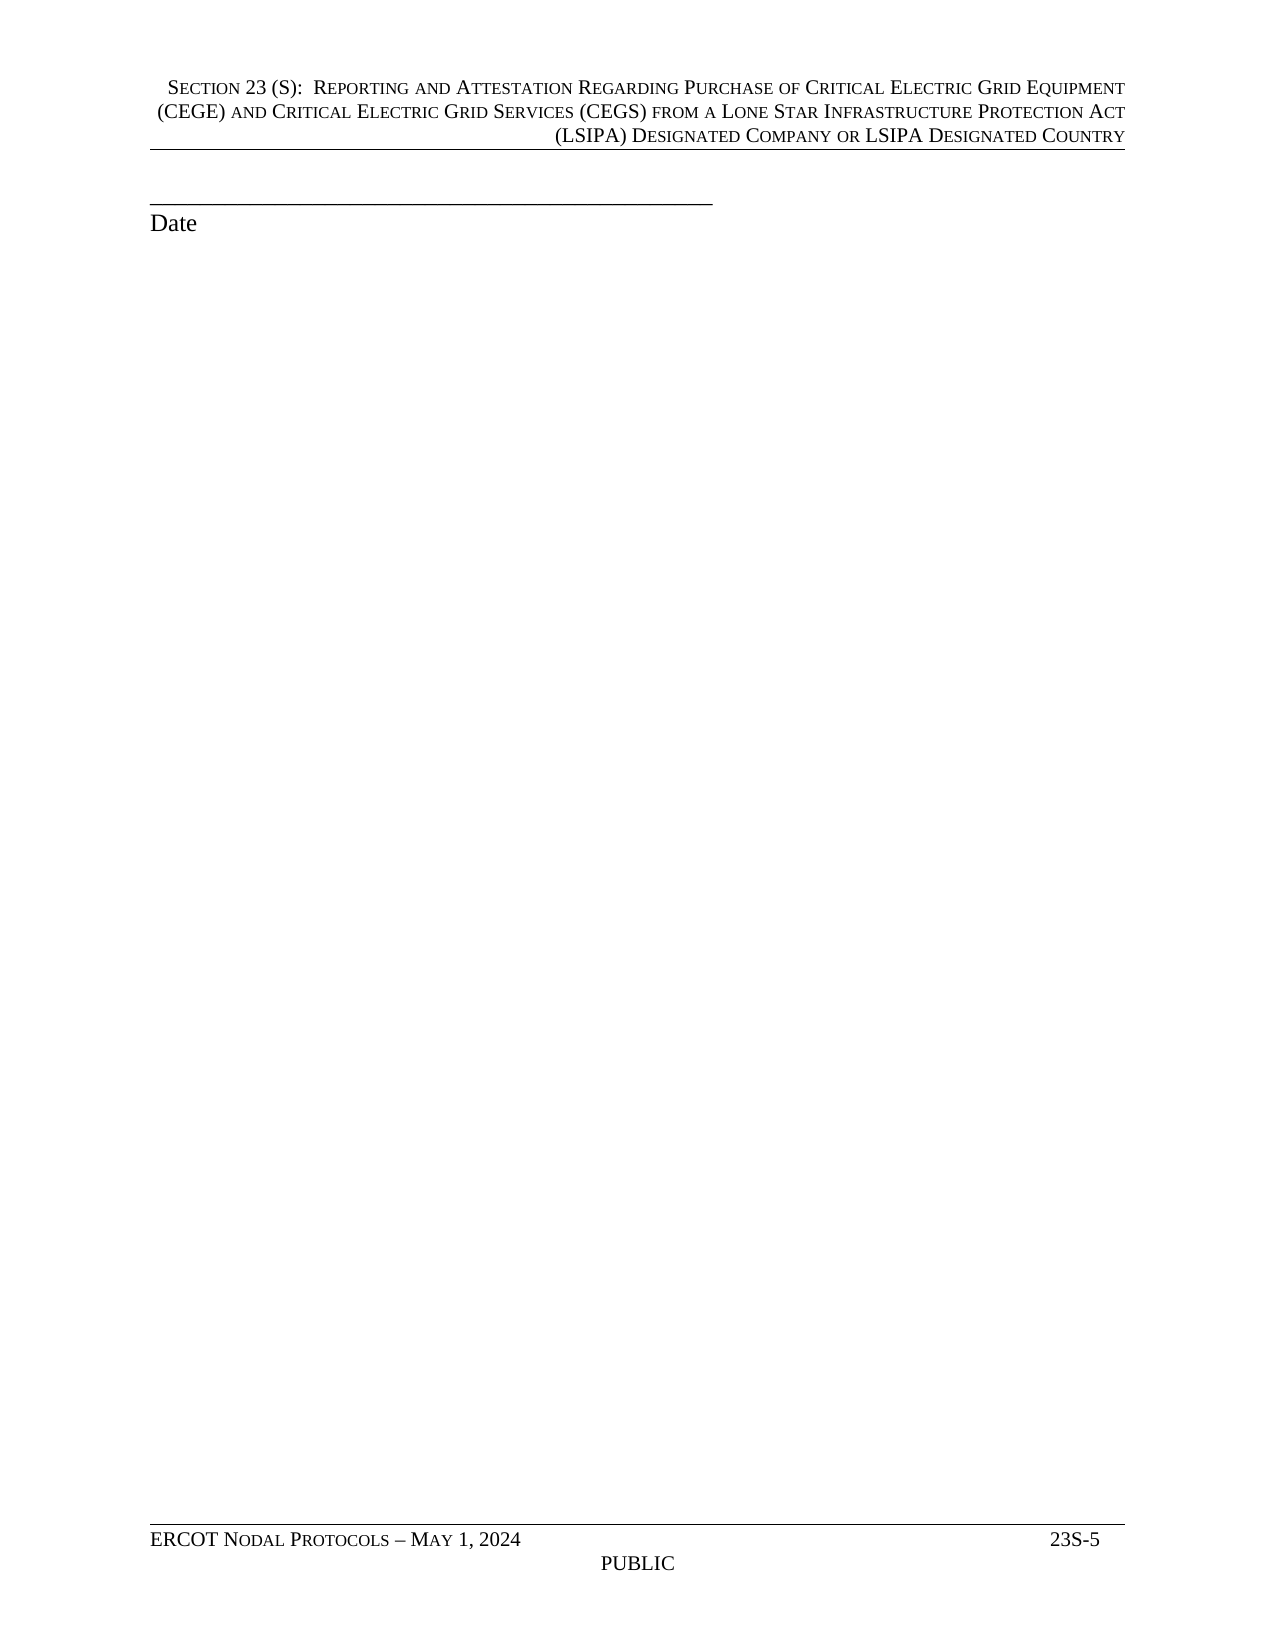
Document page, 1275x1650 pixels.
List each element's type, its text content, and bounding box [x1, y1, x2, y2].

text Date [150, 208, 1125, 237]
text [150, 179, 1125, 208]
